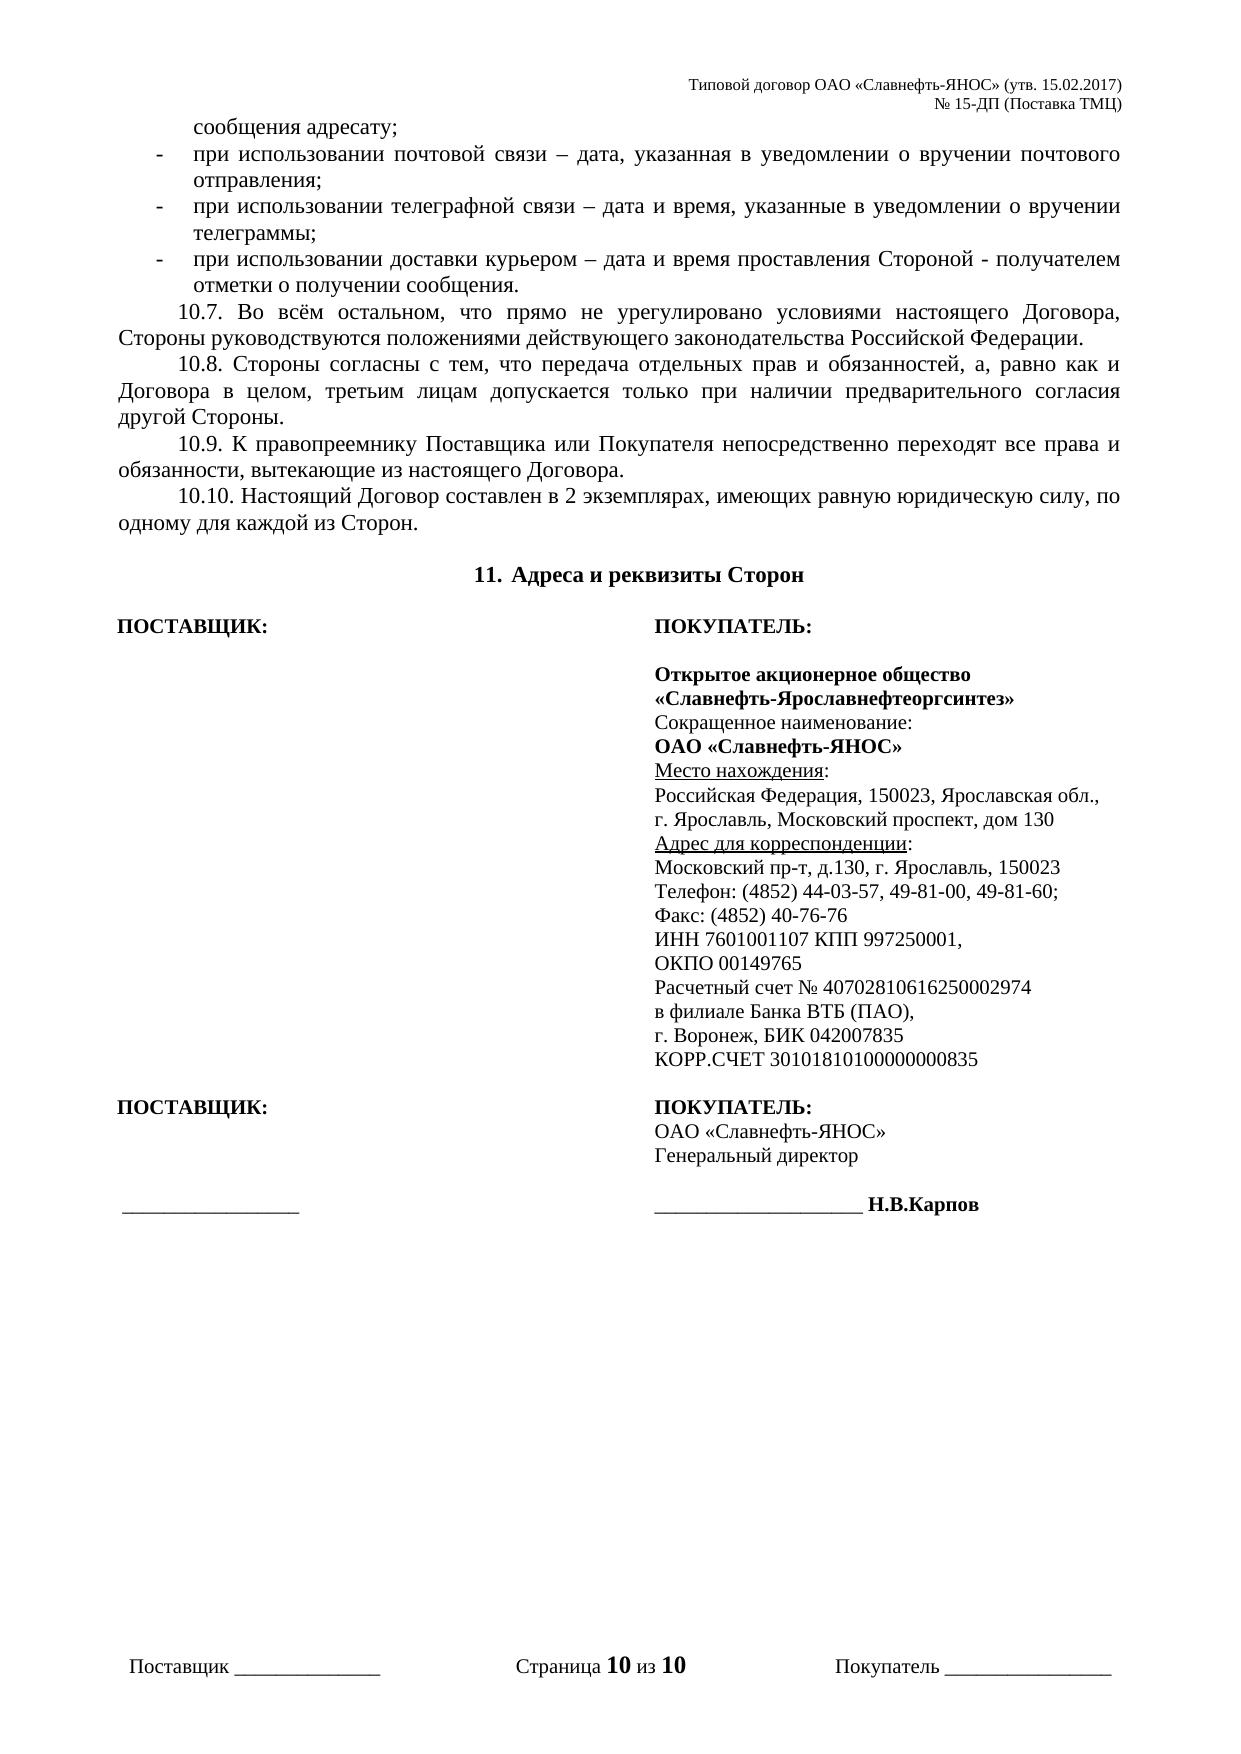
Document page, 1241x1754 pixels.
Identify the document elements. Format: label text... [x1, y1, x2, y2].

list Адреса и реквизиты Сторон [156, 561, 1122, 588]
list при использовании телеграфной связи – дата и время, указанные в уведомлении о вручении телеграммы; [156, 192, 1122, 245]
table_header ПОСТАВЩИК: _________________ [106, 1095, 643, 1264]
text 10.10. Настоящий Договор составлен в 2 экземплярах, имеющих равную юридическую силу, по одному для каждой из Сторон. [118, 482, 1122, 535]
text 10.8. Стороны согласны с тем, что передача отдельных прав и обязанностей, а, равно как и Договора в целом, третьим лицам допускается только при наличии предварительного согласия другой Стороны. [118, 351, 1122, 429]
text 10.7. Во всём остальном, что прямо не урегулировано условиями настоящего Договора, Стороны руководствуются положениями действующего законодательства Российской Федерации. [118, 298, 1122, 351]
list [156, 113, 1122, 140]
list при использовании почтовой связи – дата, указанная в уведомлении о вручении почтового отправления; [156, 140, 1122, 192]
list при использовании доставки курьером – дата и время проставления Стороной - получателем отметки о получении сообщения. [156, 245, 1122, 298]
table_header ПОКУПАТЕЛЬ: ОАО «Славнефть-ЯНОС» Генеральный директор ____________________ Н.В.Карпов [643, 1095, 1181, 1264]
table_header ПОСТАВЩИК: [106, 614, 643, 1071]
text 10.9. К правопреемнику Поставщика или Покупателя непосредственно переходят все права и обязанности, вытекающие из настоящего Договора. [118, 429, 1122, 482]
table_header ПОКУПАТЕЛЬ: Открытое акционерное общество «Славнефть-Ярославнефтеоргсинтез» Сокращенное наименование: ОАО «Славнефть-ЯНОС» Место нахождения: Российская Федерация, 150023, Ярославская обл., г. Ярославль, Московский проспект, дом 130 Адрес для корреспонденции: Московский пр-т, д.130, г. Ярославль, 150023 Телефон: (4852) 44-03-57, 49-81-00, 49-81-60; Факс: (4852) 40-76-76 ИНН 7601001107 КПП 997250001, ОКПО 00149765 Расчетный счет № 40702810616250002974 в филиале Банка ВТБ (ПАО), г. Воронеж, БИК 042007835 КОРР.СЧЕТ 30101810100000000835 [643, 614, 1181, 1071]
